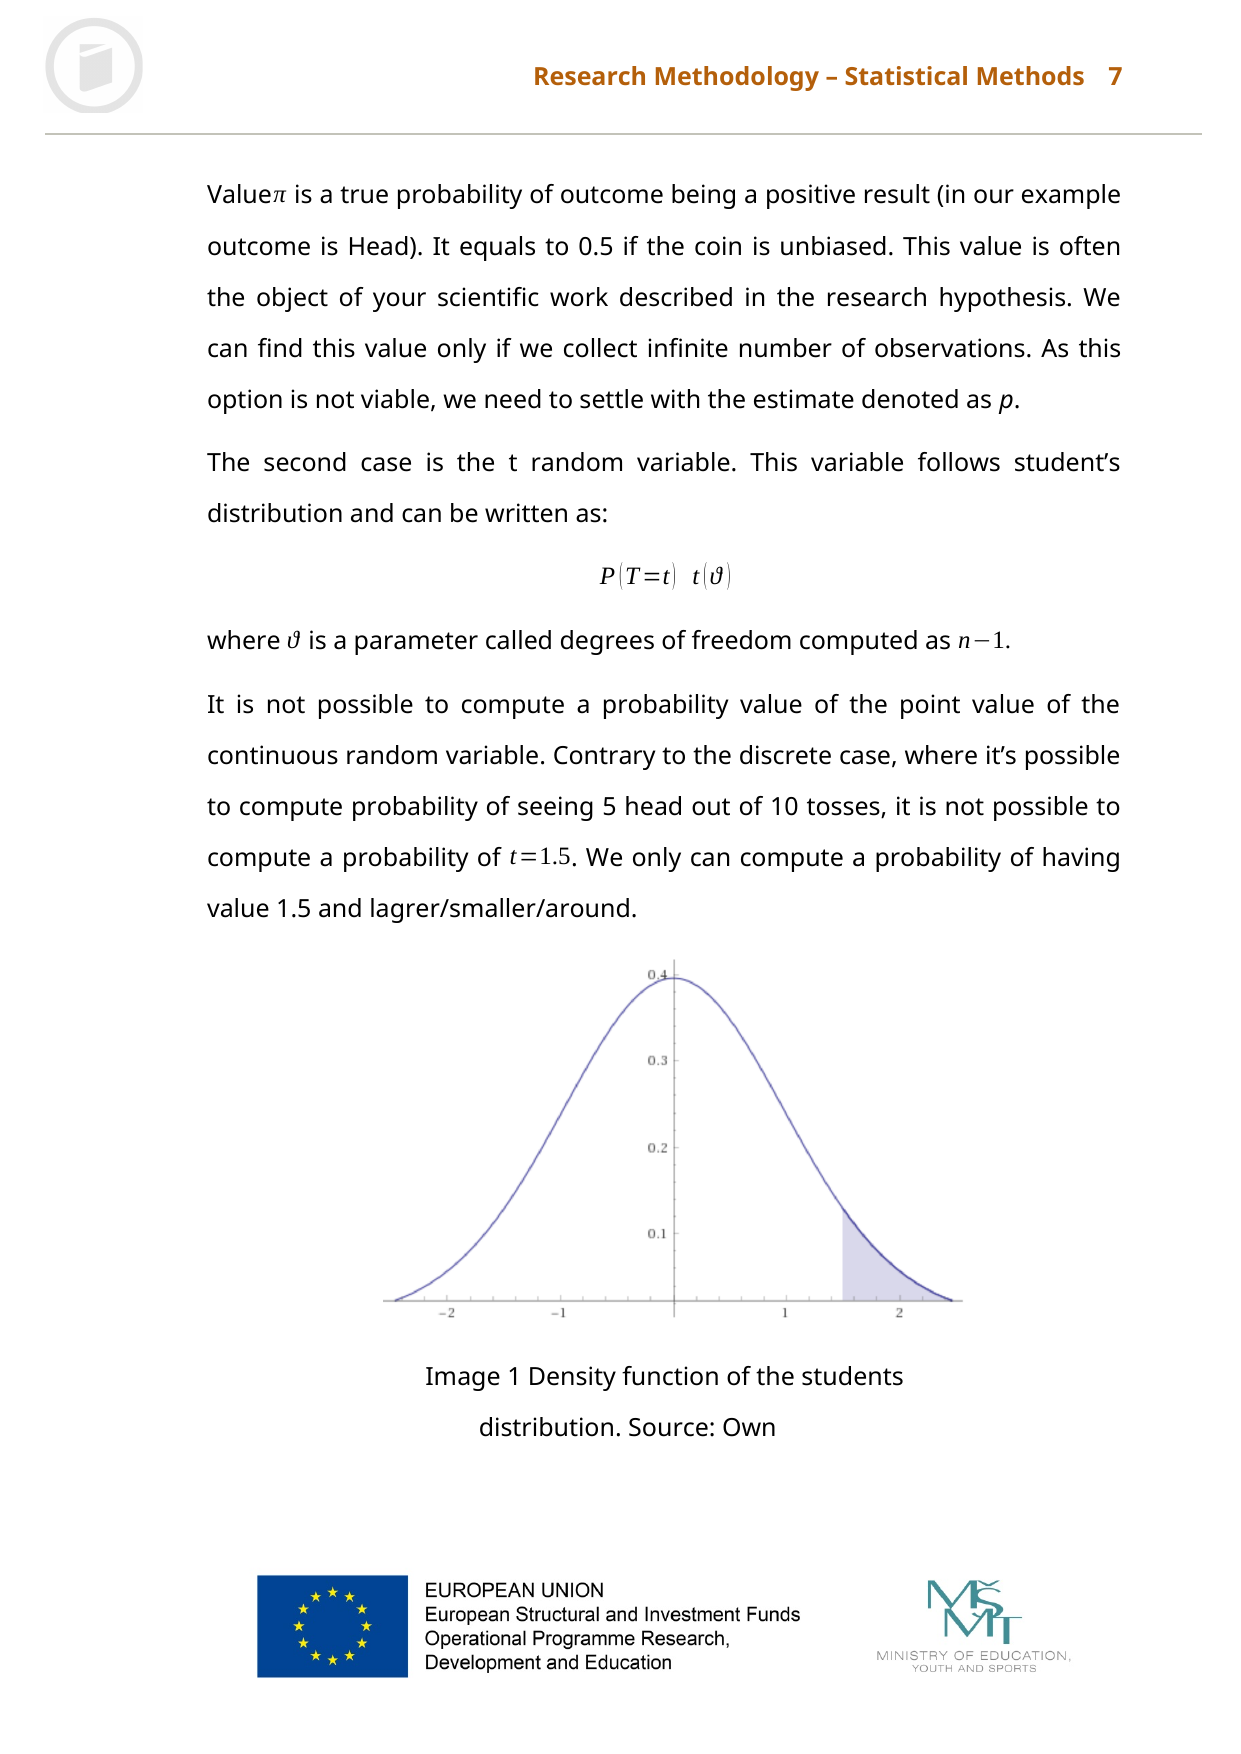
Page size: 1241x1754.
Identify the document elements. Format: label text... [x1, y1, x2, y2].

picture [206, 1524, 1121, 1728]
text It is not possible to compute a probability value of the point value of the continuous random variable. Contrary to the discrete case, where it’s possible to compute probability of seeing 5 head out of 10 tosses, it is not possible to compute a probability of . We only can compute a probability of having value 1.5 and lagrer/smaller/around. [207, 687, 1122, 925]
text Value is a true probability of outcome being a positive result (in our example outcome is Head). It equals to 0.5 if the coin is unbiased. This value is often the object of your scientific work described in the research hypothesis. We can find this value only if we collect infinite number of observations. As this option is not viable, we need to settle with the estimate denoted as p. [207, 177, 1122, 415]
text Image 1 Density function of the students distribution. Source: Own [295, 1358, 960, 1443]
picture [355, 954, 974, 1329]
text The second case is the t random variable. This variable follows student’s distribution and can be written as: [207, 445, 1122, 530]
text where is a parameter called degrees of freedom computed as [207, 623, 1122, 657]
